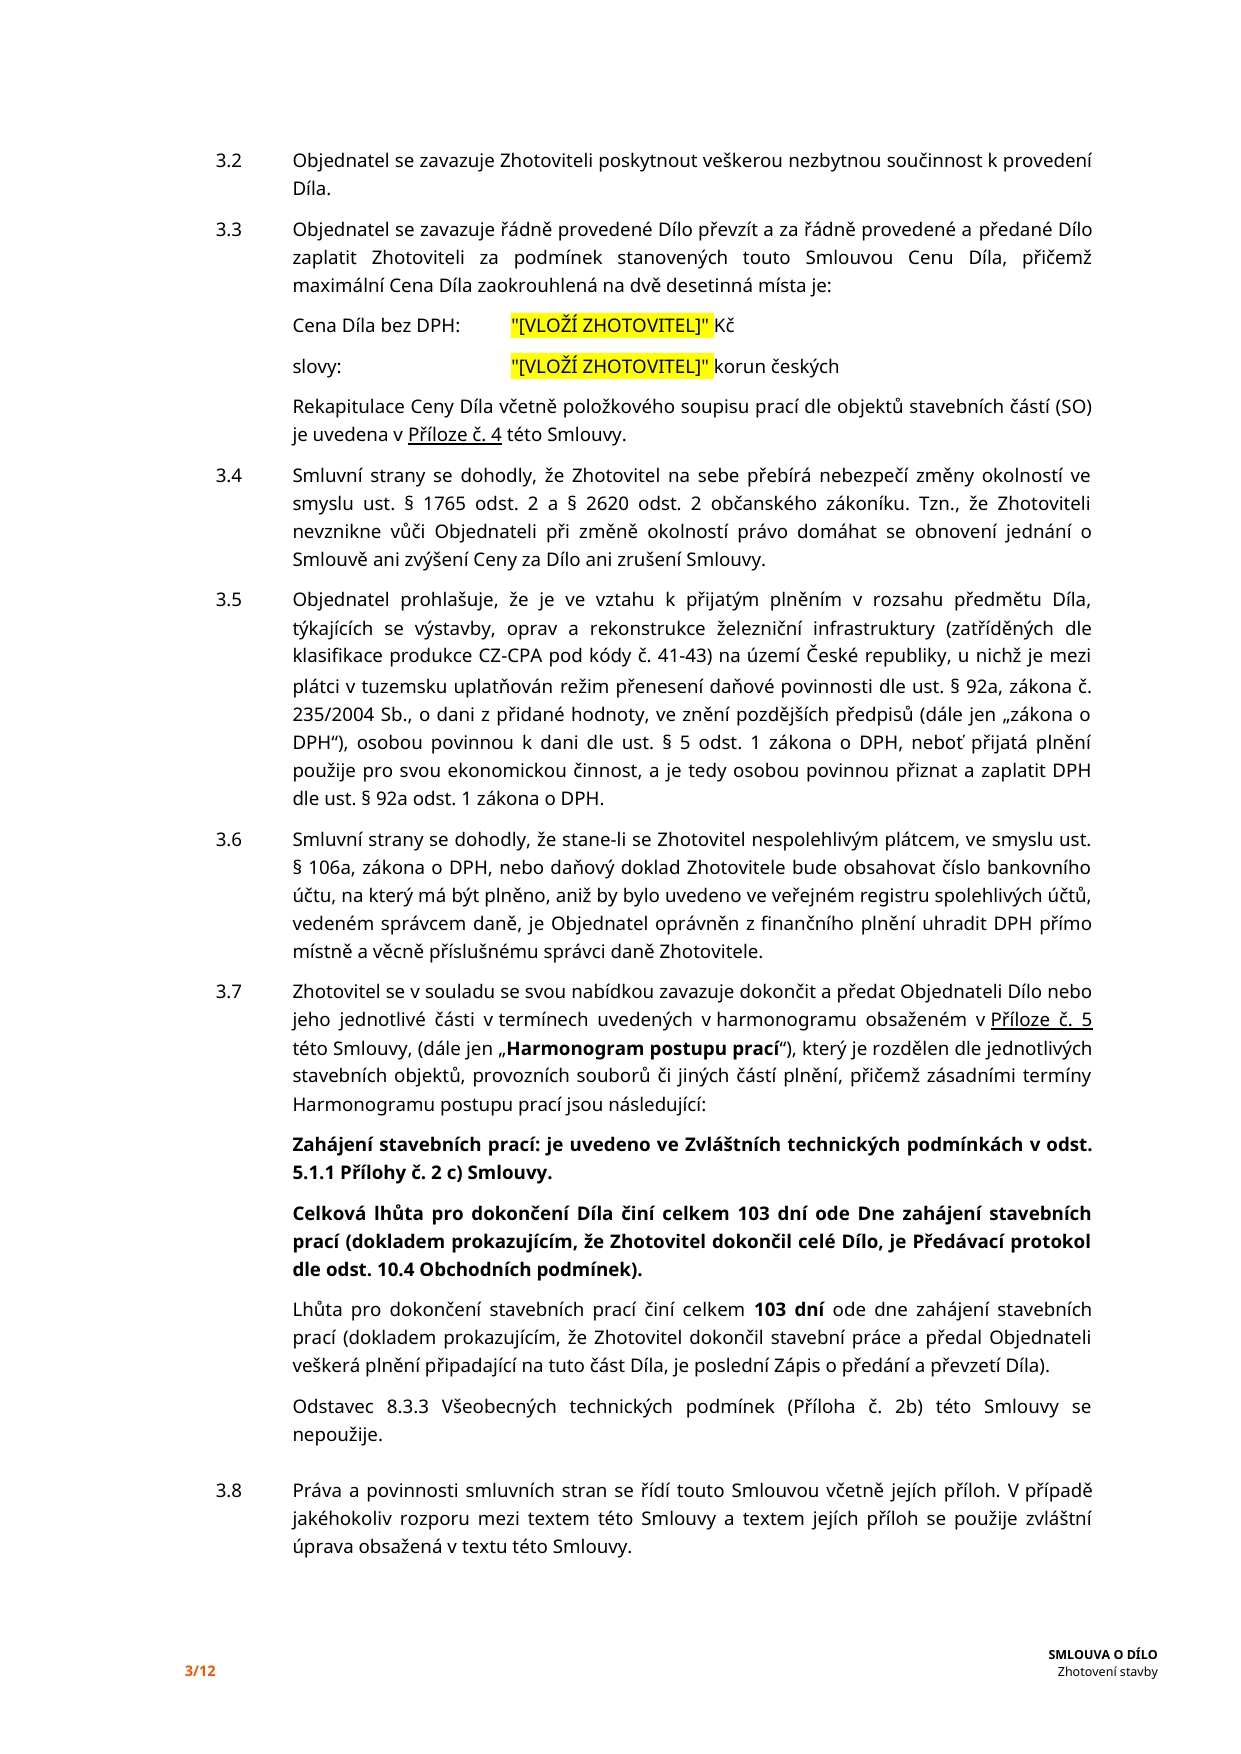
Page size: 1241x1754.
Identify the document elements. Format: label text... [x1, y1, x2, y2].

text Zhotovitel se v souladu se svou nabídkou zavazuje dokončit a předat Objednateli Dílo nebo jeho jednotlivé části v termínech uvedených v harmonogramu obsaženém v Příloze č. 5 této Smlouvy, (dále jen „Harmonogram postupu prací“), který je rozdělen dle jednotlivých stavebních objektů, provozních souborů či jiných částí plnění, přičemž zásadními termíny Harmonogramu postupu prací jsou následující: [216, 979, 1093, 1116]
text Objednatel prohlašuje, že je ve vztahu k přijatým plněním v rozsahu předmětu Díla, týkajících se výstavby, oprav a rekonstrukce železniční infrastruktury (zatříděných dle klasifikace produkce CZ-CPA pod kódy č. 41-43) na území České republiky, u nichž je mezi plátci v tuzemsku uplatňován režim přenesení daňové povinnosti dle ust. § 92a, zákona č. 235/2004 Sb., o dani z přidané hodnoty, ve znění pozdějších předpisů (dále jen „zákona o DPH“), osobou povinnou k dani dle ust. § 5 odst. 1 zákona o DPH, neboť přijatá plnění použije pro svou ekonomickou činnost, a je tedy osobou povinnou přiznat a zaplatit DPH dle ust. § 92a odst. 1 zákona o DPH. [216, 587, 1093, 811]
text Práva a povinnosti smluvních stran se řídí touto Smlouvou včetně jejích příloh. V případě jakéhokoliv rozporu mezi textem této Smlouvy a textem jejích příloh se použije zvláštní úprava obsažená v textu této Smlouvy. [216, 1477, 1093, 1559]
text Objednatel se zavazuje Zhotoviteli poskytnout veškerou nezbytnou součinnost k provedení Díla. [216, 147, 1093, 201]
text Objednatel se zavazuje řádně provedené Dílo převzít a za řádně provedené a předané Dílo zaplatit Zhotoviteli za podmínek stanovených touto Smlouvou Cenu Díla, přičemž maximální Cena Díla zaokrouhlená na dvě desetinná místa je: [216, 216, 1093, 298]
text slovy: korun českých [292, 353, 511, 379]
text Cena Díla bez DPH: Kč [292, 313, 511, 338]
text Lhůta pro dokončení stavebních prací činí celkem 103 dní ode dne zahájení stavebních prací (dokladem prokazujícím, že Zhotovitel dokončil stavební práce a předal Objednateli veškerá plnění připadající na tuto část Díla, je poslední Zápis o předání a převzetí Díla). [292, 1296, 1093, 1378]
text Rekapitulace Ceny Díla včetně položkového soupisu prací dle objektů stavebních částí (SO) je uvedena v Příloze č. 4 této Smlouvy. [292, 394, 1093, 447]
text Celková lhůta pro dokončení Díla činí celkem 103 dní ode Dne zahájení stavebních prací (dokladem prokazujícím, že Zhotovitel dokončil celé Dílo, je Předávací protokol dle odst. 10.4 Obchodních podmínek). [292, 1200, 1093, 1281]
text Cena Díla bez DPH: Kč [714, 313, 1093, 338]
text Zahájení stavebních prací: je uvedeno ve Zvláštních technických podmínkách v odst. 5.1.1 Přílohy č. 2 c) Smlouvy. [292, 1131, 1093, 1185]
text Odstavec 8.3.3 Všeobecných technických podmínek (Příloha č. 2b) této Smlouvy se nepoužije. [292, 1393, 1093, 1447]
text slovy: korun českých [714, 353, 1093, 379]
text Smluvní strany se dohodly, že Zhotovitel na sebe přebírá nebezpečí změny okolností ve smyslu ust. § 1765 odst. 2 a § 2620 odst. 2 občanského zákoníku. Tzn., že Zhotoviteli nevznikne vůči Objednateli při změně okolností právo domáhat se obnovení jednání o Smlouvě ani zvýšení Ceny za Dílo ani zrušení Smlouvy. [216, 462, 1093, 572]
text Smluvní strany se dohodly, že stane-li se Zhotovitel nespolehlivým plátcem, ve smyslu ust. § 106a, zákona o DPH, nebo daňový doklad Zhotovitele bude obsahovat číslo bankovního účtu, na který má být plněno, aniž by bylo uvedeno ve veřejném registru spolehlivých účtů, vedeném správcem daně, je Objednatel oprávněn z finančního plnění uhradit DPH přímo místně a věcně příslušnému správci daně Zhotovitele. [216, 826, 1093, 964]
